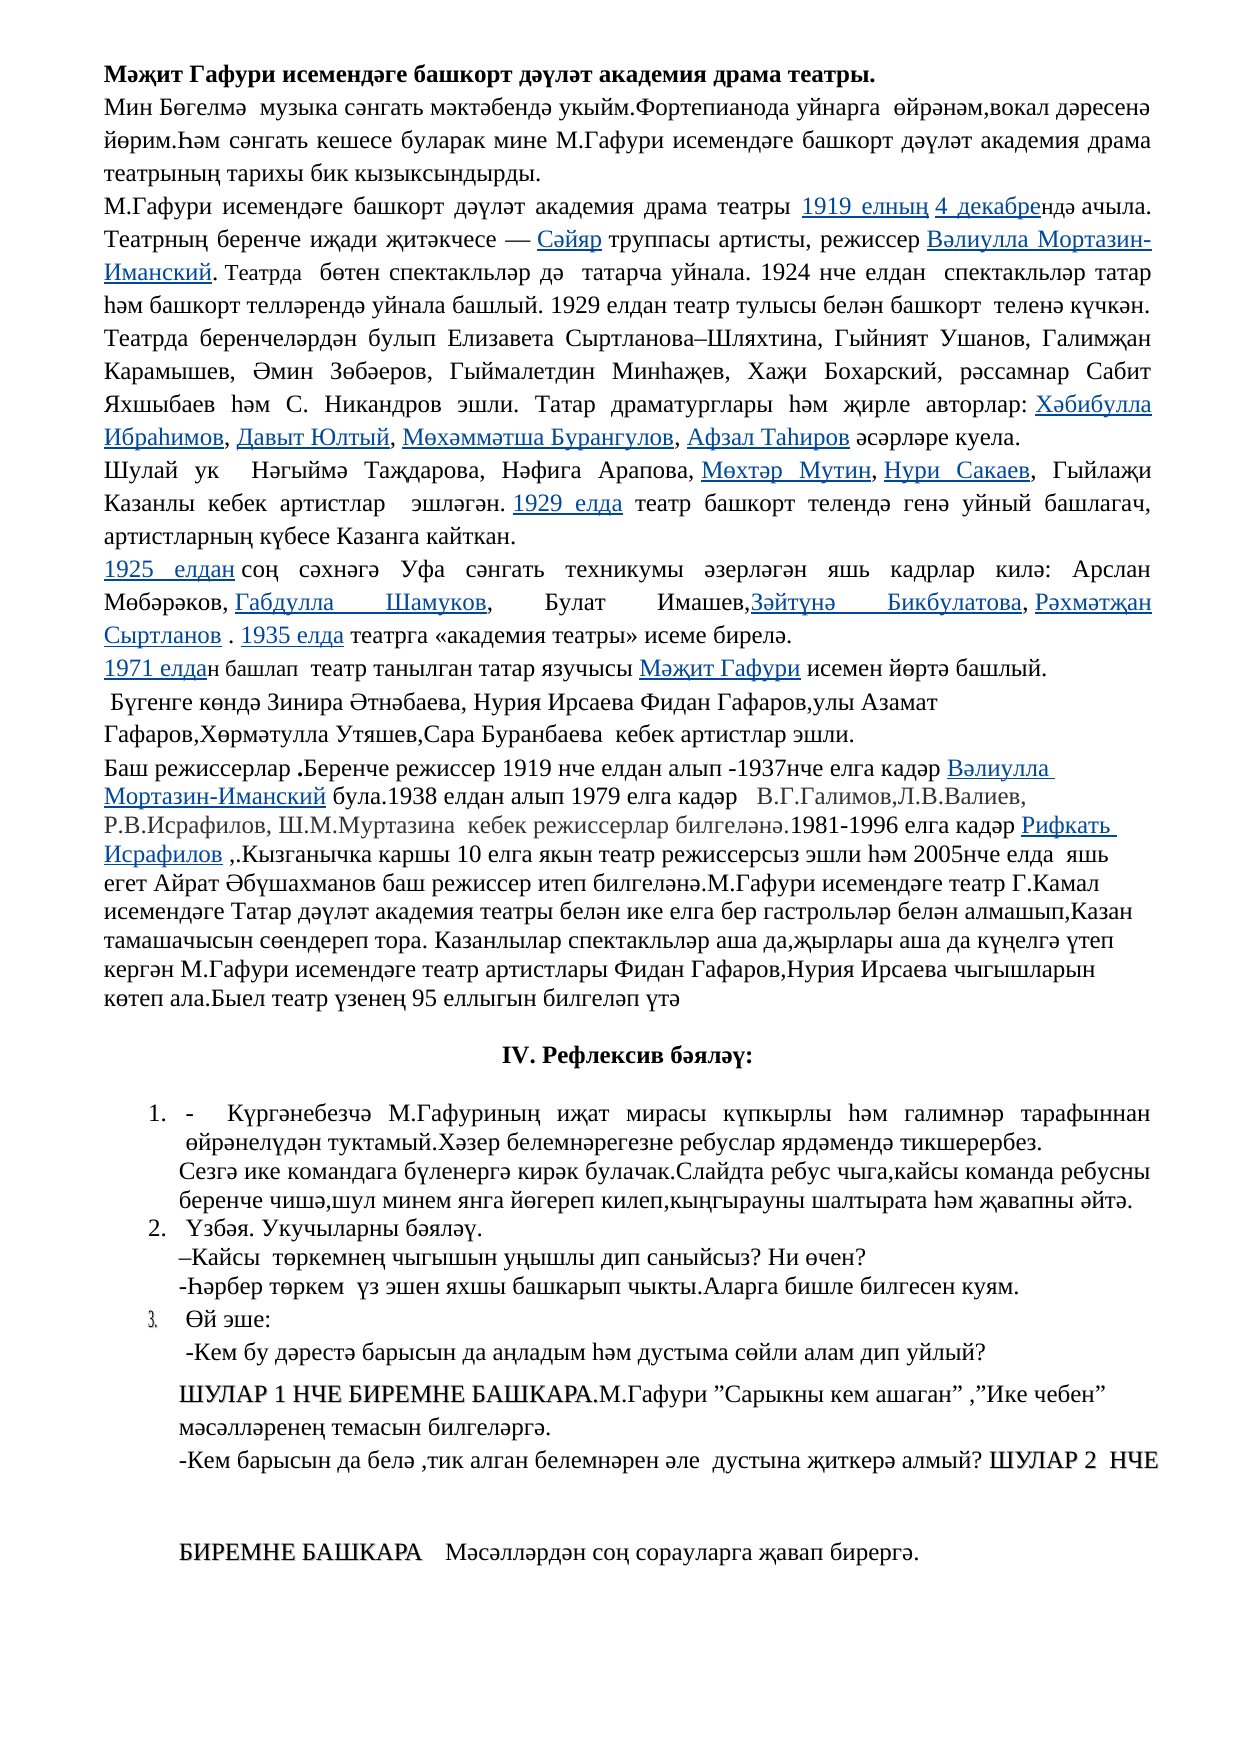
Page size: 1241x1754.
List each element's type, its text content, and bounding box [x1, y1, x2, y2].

text IV. Рефлексив бәяләү: [103, 1041, 1152, 1069]
text Бүгенге көндә Зинира Әтнәбаева, Нурия Ирсаева Фидан Гафаров,улы Азамат Гафаров,Хөрмәтулла Утяшев,Сара Буранбаева кебек артистлар эшли. [103, 687, 1152, 748]
text 1925 елдан соң сәхнәгә Уфа сәнгать техникумы әзерләгән яшь кадрлар килә: Арслан Мөбәрәков, Габдулла Шамуков, Булат Имашев,Зәйтүнә Бикбулатова, Рәхмәтҗан Сыртланов . 1935 елда театрга «академия театры» исеме бирелә. [103, 554, 1152, 649]
text Баш режиссерлар .Беренче режиссер 1919 нче елдан алып -1937нче елга кадәр Вәлиулла Мортазин-Иманский була.1938 елдан алып 1979 елга кадәр В.Г.Галимов,Л.В.Валиев, Р.В.Исрафилов, Ш.М.Муртазина кебек режиссерлар билгеләнә.1981-1996 елга кадәр Рифкать Исрафилов ,.Кызганычка каршы 10 елга якын театр режиссерсыз эшли һәм 2005нче елда яшь егет Айрат Әбүшахманов баш режиссер итеп билгеләнә.М.Гафури исемендәге театр Г.Камал исемендәге Татар дәүләт академия театры белән ике елга бер гастрольләр белән алмашып,Казан тамашачысын сөендереп тора. Казанлылар спектакльләр аша да,җырлары аша да күңелгә үтеп кергән М.Гафури исемендәге театр артистлары Фидан Гафаров,Нурия Ирсаева чыгышларын көтеп ала.Быел театр үзенең 95 еллыгын билгеләп үтә [103, 753, 1152, 1011]
text М.Гафури исемендәге башкорт дәүләт академия драма театры 1919 елның 4 декабрендә ачыла. Театрның беренче иҗади җитәкчесе — Сәйяр труппасы артисты, режиссер Вәлиулла Мортазин-Иманский. Театрда бөтен спектакльләр дә татарча уйнала. 1924 нче елдан спектакльләр татар һәм башкорт телләрендә уйнала башлый. 1929 елдан театр тулысы белән башкорт теленә күчкән. [103, 191, 1152, 319]
list -Һәрбер төркем үз эшен яхшы башкарып чыкты.Аларга бишле билгесен куям. [178, 1271, 1229, 1300]
text 1971 елдан башлап театр танылган татар язучысы Мәҗит Гафури исемен йөртә башлый. [103, 653, 1152, 682]
list шулар 1 нче биремне башкара.М.Гафури ”Сарыкны кем ашаган” ,”Ике чебен” мәсәлләренең темасын билгеләргә. [178, 1379, 1229, 1441]
list Сезгә ике командага бүленергә кирәк булачак.Слайдта ребус чыга,кайсы команда ребусны беренче чишә,шул минем янга йөгереп килеп,кыңгырауны шалтырата һәм җавапны әйтә. [178, 1156, 1152, 1213]
list Өй эше: [148, 1304, 1229, 1333]
text Мин Бөгелмә музыка сәнгать мәктәбендә укыйм.Фортепианода уйнарга өйрәнәм,вокал дәресенә йөрим.Һәм сәнгать кешесе буларак мине М.Гафури исемендәге башкорт дәүләт академия драма театрының тарихы бик кызыксындырды. [103, 92, 1152, 187]
list Үзбәя. Укучыларны бәяләү. [148, 1213, 1152, 1242]
list - Күргәнебезчә М.Гафуриның иҗат мирасы күпкырлы һәм галимнәр тарафыннан өйрәнелүдән туктамый.Хәзер белемнәрегезне ребуслар ярдәмендә тикшерербез. [148, 1098, 1152, 1156]
list -Кем барысын да белә ,тик алган белемнәрен әле дустына җиткерә алмый? шулар 2 нче биремне башкара Мәсәлләрдән соң сорауларга җавап бирергә. [178, 1445, 1229, 1579]
text Шулай ук Нәгыймә Таҗдарова, Нәфига Арапова, Мөхтәр Мутин, Нури Сакаев, Гыйлаҗи Казанлы кебек артистлар эшләгән. 1929 елда театр башкорт телендә генә уйный башлагач, артистларның күбесе Казанга кайткан. [103, 455, 1152, 550]
text Мәҗит Гафури исемендәге башкорт дәүләт академия драма театры. [103, 59, 1152, 88]
list -Кем бу дәрестә барысын да аңладым һәм дустыма сөйли алам дип уйлый? [185, 1337, 1229, 1366]
text Театрда беренчеләрдән булып Елизавета Сыртланова–Шляхтина, Гыйният Ушанов, Галимҗан Карамышев, Әмин Зөбәеров, Гыймалетдин Минһаҗев, Хаҗи Бохарский, рәссамнар Сабит Яхшыбаев һәм С. Никандров эшли. Татар драматурглары һәм җирле авторлар: Хәбибулла Ибраһимов, Давыт Юлтый, Мөхәммәтша Бурангулов, Афзал Таһиров әсәрләре куела. [103, 323, 1152, 451]
list –Кайсы төркемнең чыгышын уңышлы дип саныйсыз? Ни өчен? [178, 1242, 1152, 1271]
